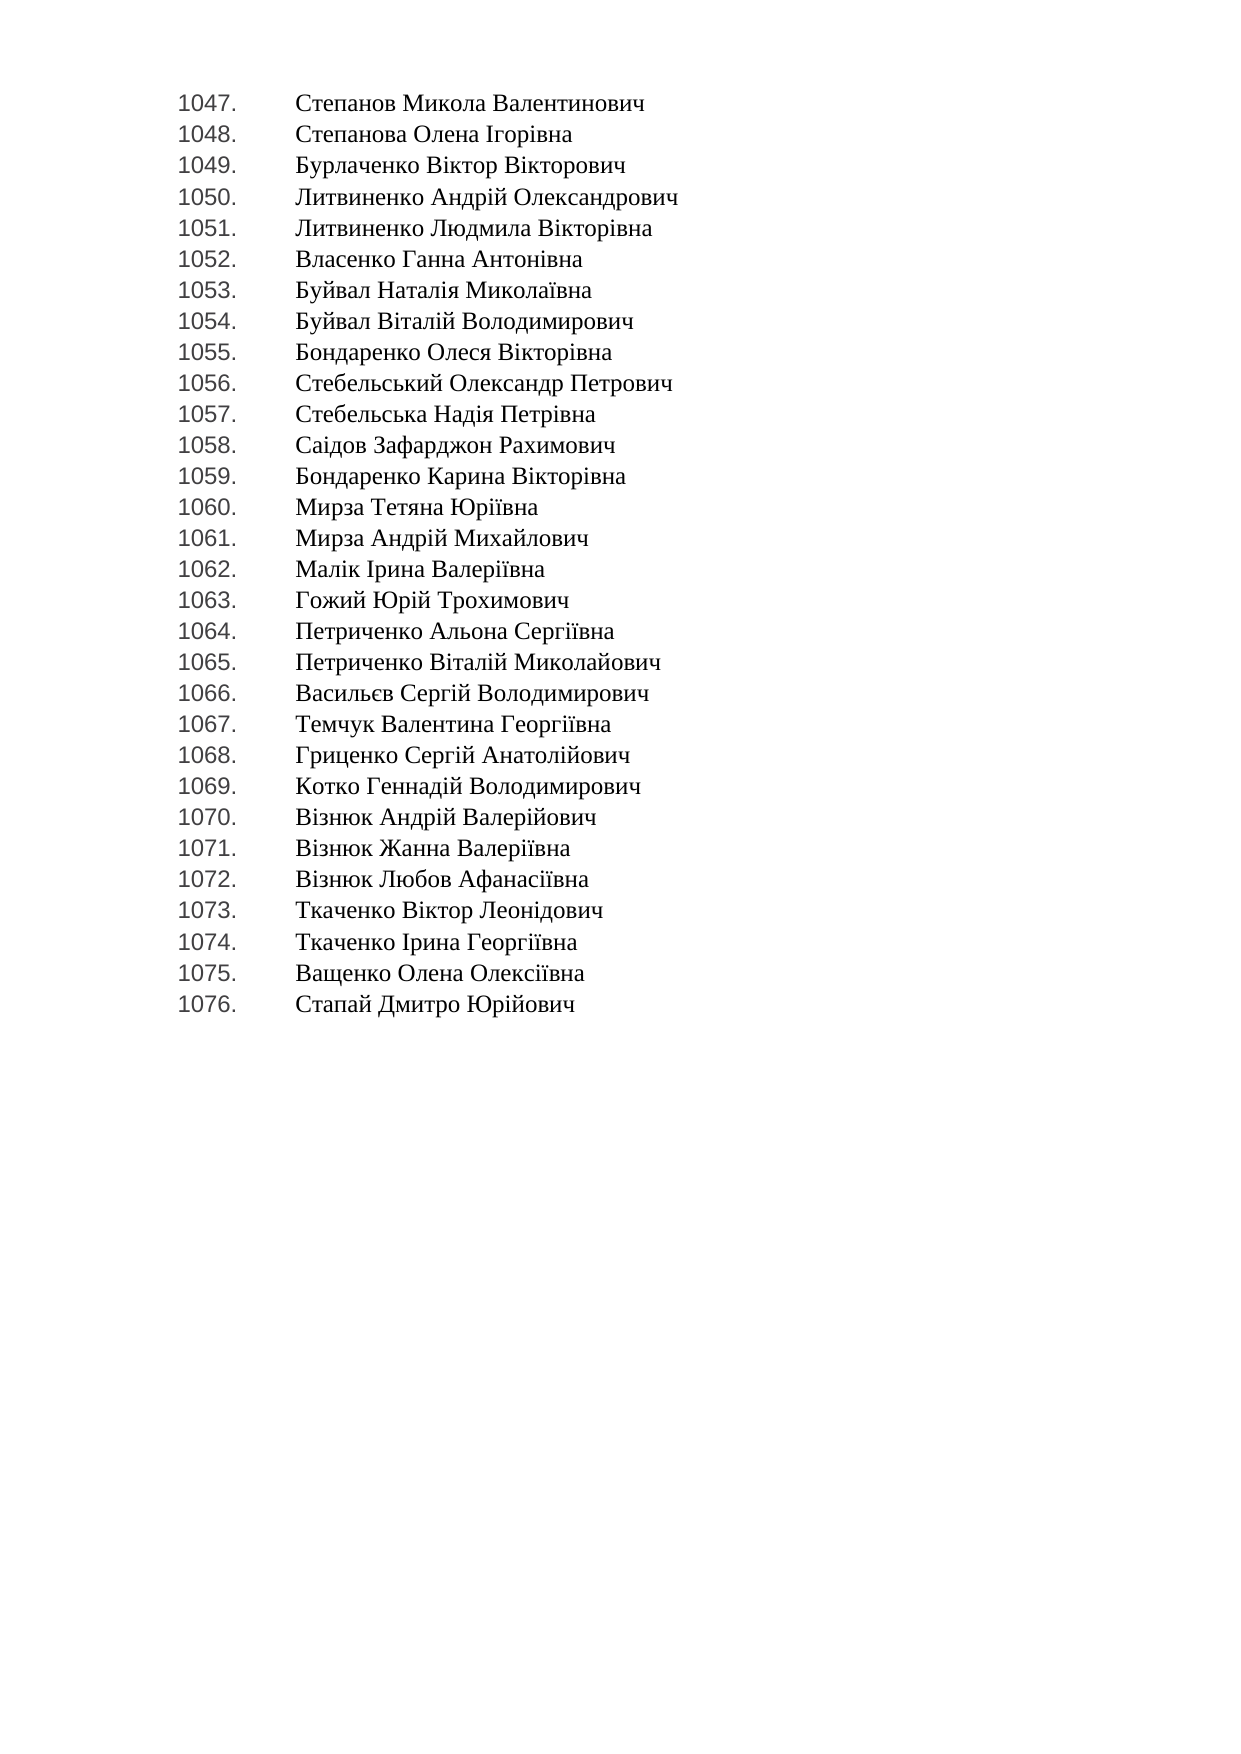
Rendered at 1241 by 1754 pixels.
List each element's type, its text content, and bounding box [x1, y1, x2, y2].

list Петриченко Альона Сергіївна [177, 616, 1152, 645]
list Васильєв Сергій Володимирович [177, 678, 1152, 707]
list Малік Ірина Валеріївна [177, 554, 1152, 583]
list Литвиненко Андрій Олександрович [177, 182, 1152, 210]
list Ткаченко Ірина Георгіївна [177, 927, 1152, 955]
list Мирза Андрій Михайлович [177, 523, 1152, 552]
list Ткаченко Віктор Леонідович [177, 896, 1152, 924]
list Буйвал Наталія Миколаївна [177, 275, 1152, 303]
list Власенко Ганна Антонівна [177, 244, 1152, 272]
list Мирза Тетяна Юріївна [177, 492, 1152, 521]
list Бондаренко Олеся Вікторівна [177, 337, 1152, 366]
list Ващенко Олена Олексіївна [177, 958, 1152, 986]
list Петриченко Віталій Миколайович [177, 647, 1152, 676]
list Візнюк Жанна Валеріївна [177, 833, 1152, 862]
list Візнюк Андрій Валерійович [177, 802, 1152, 831]
list Саідов Зафарджон Рахимович [177, 430, 1152, 459]
list Стебельська Надія Петрівна [177, 399, 1152, 428]
list Степанов Микола Валентинович [177, 88, 1152, 117]
list Литвиненко Людмила Вікторівна [177, 213, 1152, 241]
list Темчук Валентина Георгіївна [177, 709, 1152, 738]
list Стебельський Олександр Петрович [177, 368, 1152, 397]
list Гриценко Сергій Анатолійович [177, 740, 1152, 769]
list Гожий Юрій Трохимович [177, 585, 1152, 614]
list Стапай Дмитро Юрійович [177, 989, 1152, 1017]
list Буйвал Віталій Володимирович [177, 306, 1152, 334]
list Візнюк Любов Афанасіївна [177, 864, 1152, 893]
list Степанова Олена Ігорівна [177, 119, 1152, 148]
list Бондаренко Карина Вікторівна [177, 461, 1152, 490]
list Котко Геннадій Володимирович [177, 771, 1152, 800]
list Бурлаченко Віктор Вікторович [177, 151, 1152, 179]
